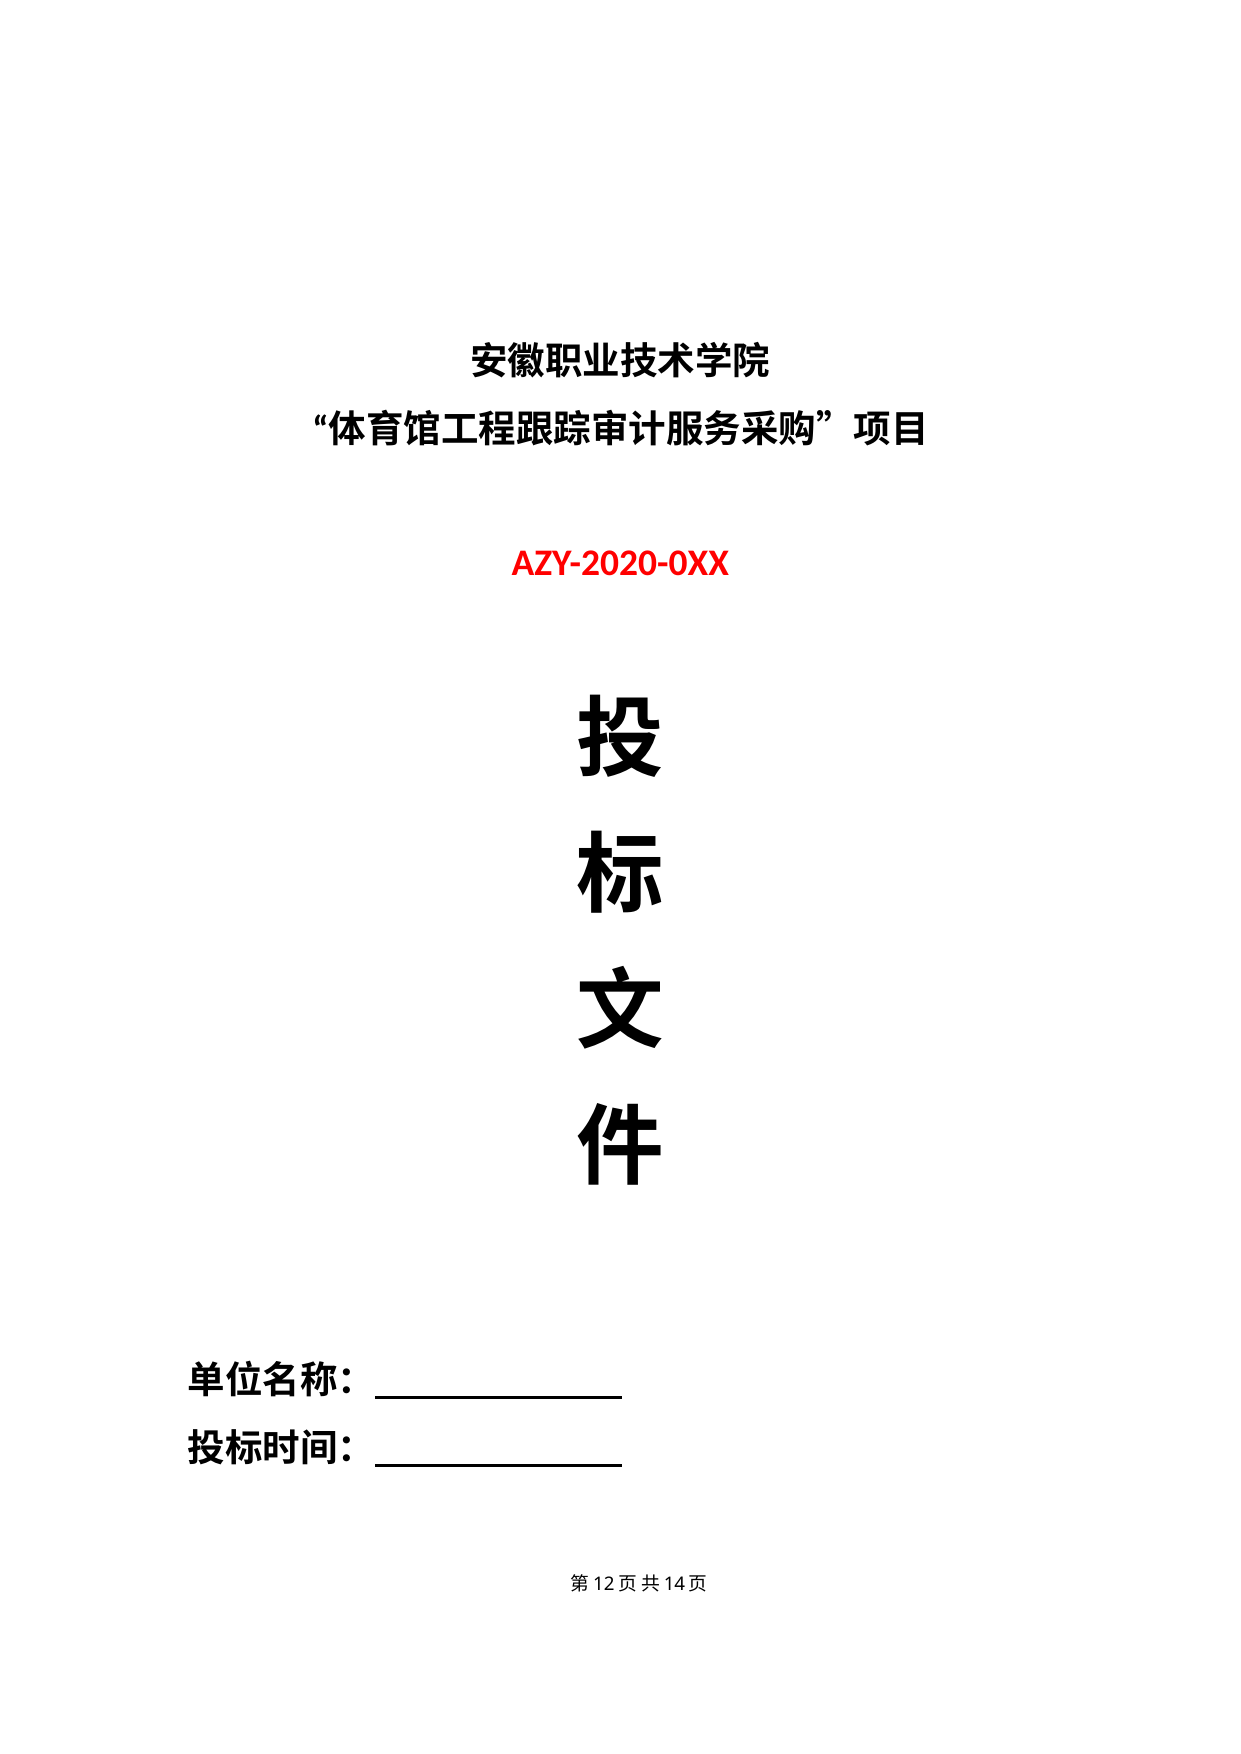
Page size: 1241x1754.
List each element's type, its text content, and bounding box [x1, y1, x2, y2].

text 投 [187, 663, 1053, 799]
text “体育馆工程跟踪审计服务采购”项目 [187, 392, 1053, 460]
text 文 [187, 935, 1053, 1071]
text 件 [187, 1071, 1053, 1207]
text AZY-2020-0XX [187, 528, 1053, 596]
text 标 [187, 799, 1053, 935]
text 安徽职业技术学院 [187, 324, 1053, 392]
text 单位名称： [187, 1343, 1053, 1411]
text 投标时间： [187, 1411, 1053, 1478]
